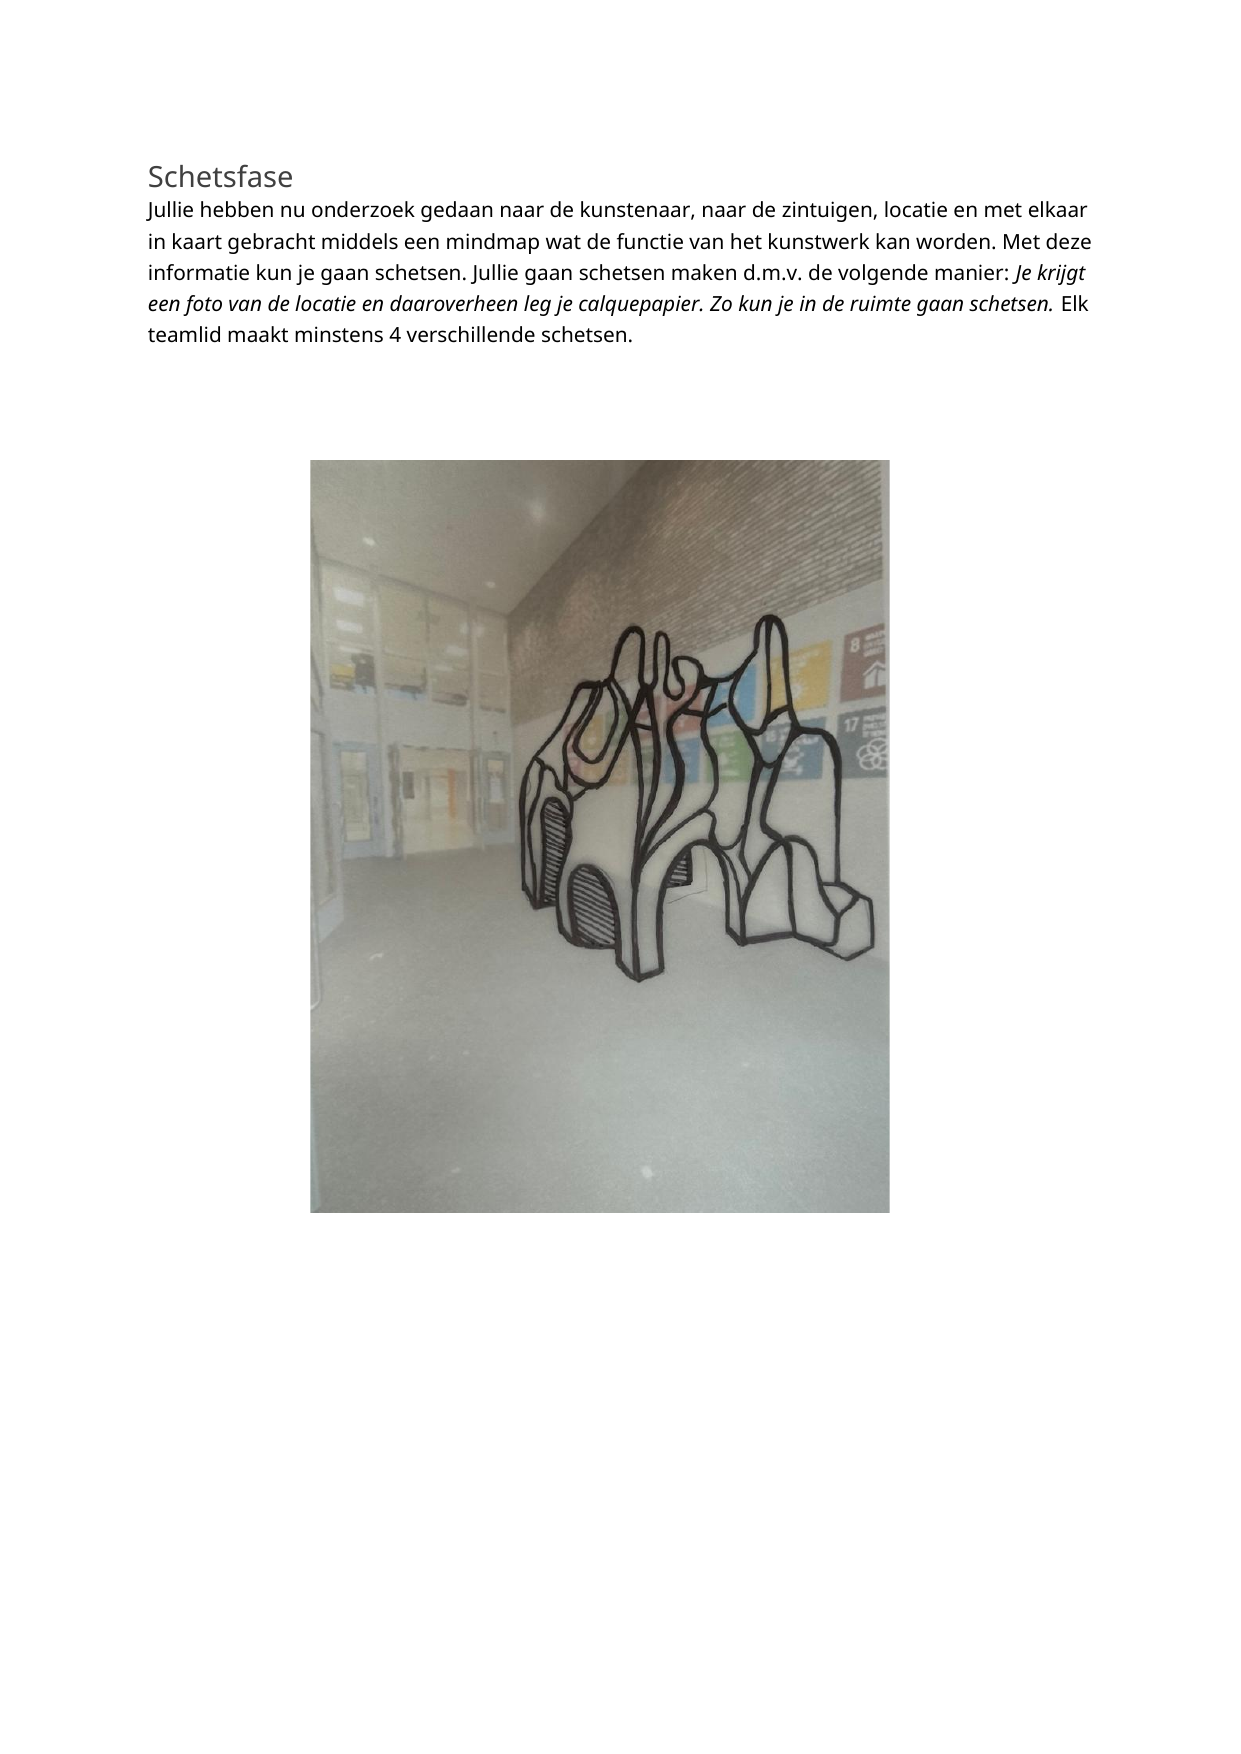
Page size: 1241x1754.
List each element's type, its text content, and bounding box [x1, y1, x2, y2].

text Jullie hebben nu onderzoek gedaan naar de kunstenaar, naar de zintuigen, locatie en met elkaar in kaart gebracht middels een mindmap wat de functie van het kunstwerk kan worden. Met deze informatie kun je gaan schetsen. Jullie gaan schetsen maken d.m.v. de volgende manier: Je krijgt een foto van de locatie en daaroverheen leg je calquepapier. Zo kun je in de ruimte gaan schetsen. Elk teamlid maakt minstens 4 verschillende schetsen. [148, 196, 1093, 349]
picture [310, 460, 890, 1213]
subtitle Schetsfase [148, 156, 1093, 196]
